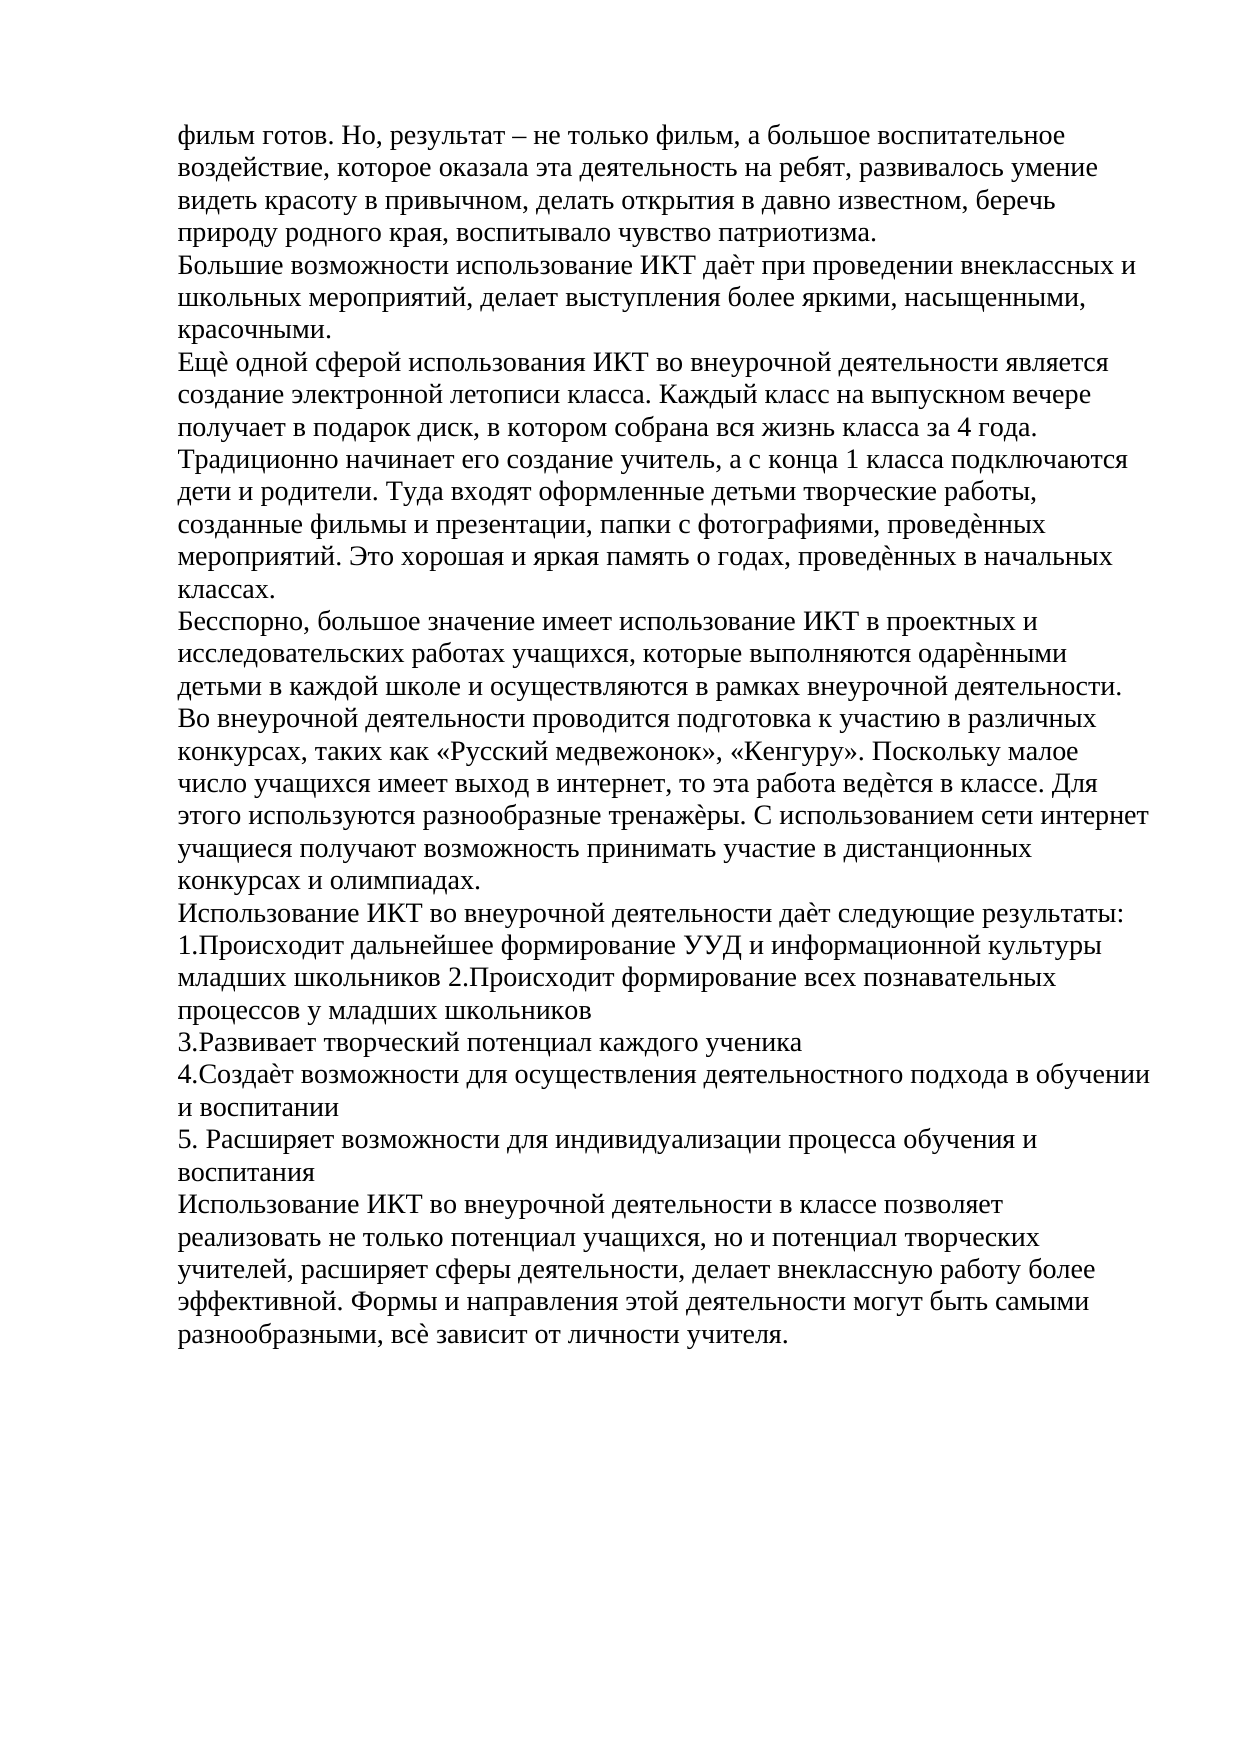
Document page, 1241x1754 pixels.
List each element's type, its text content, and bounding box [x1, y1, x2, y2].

text Большие возможности использование ИКТ даѐт при проведении внеклассных и школьных мероприятий, делает выступления более яркими, насыщенными, красочными. [177, 248, 1152, 345]
text Использование ИКТ во внеурочной деятельности даѐт следующие результаты: [177, 896, 1152, 928]
text Использование ИКТ во внеурочной деятельности в классе позволяет реализовать не только потенциал учащихся, но и потенциал творческих учителей, расширяет сферы деятельности, делает внеклассную работу более эффективной. Формы и направления этой деятельности могут быть самыми разнообразными, всѐ зависит от личности учителя. [177, 1187, 1152, 1349]
text 4.Создаѐт возможности для осуществления деятельностного подхода в обучении и воспитании [177, 1058, 1152, 1122]
text Во внеурочной деятельности проводится подготовка к участию в различных конкурсах, таких как «Русский медвежонок», «Кенгуру». Поскольку малое число учащихся имеет выход в интернет, то эта работа ведѐтся в классе. Для этого используются разнообразные тренажѐры. С использованием сети интернет учащиеся получают возможность принимать участие в дистанционных конкурсах и олимпиадах. [177, 701, 1152, 896]
text Ещѐ одной сферой использования ИКТ во внеурочной деятельности является создание электронной летописи класса. Каждый класс на выпускном вечере получает в подарок диск, в котором собрана вся жизнь класса за 4 года. Традиционно начинает его создание учитель, а с конца 1 класса подключаются дети и родители. Туда входят оформленные детьми творческие работы, созданные фильмы и презентации, папки с фотографиями, проведѐнных мероприятий. Это хорошая и яркая память о годах, проведѐнных в начальных классах. [177, 345, 1152, 604]
text Бесспорно, большое значение имеет использование ИКТ в проектных и исследовательских работах учащихся, которые выполняются одарѐнными детьми в каждой школе и осуществляются в рамках внеурочной деятельности. [177, 604, 1152, 701]
text 5. Расширяет возможности для индивидуализации процесса обучения и воспитания [177, 1122, 1152, 1187]
text 3.Развивает творческий потенциал каждого ученика [177, 1025, 1152, 1058]
text 1.Происходит дальнейшее формирование УУД и информационной культуры младших школьников 2.Происходит формирование всех познавательных процессов у младших школьников [177, 928, 1152, 1025]
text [177, 118, 1152, 248]
